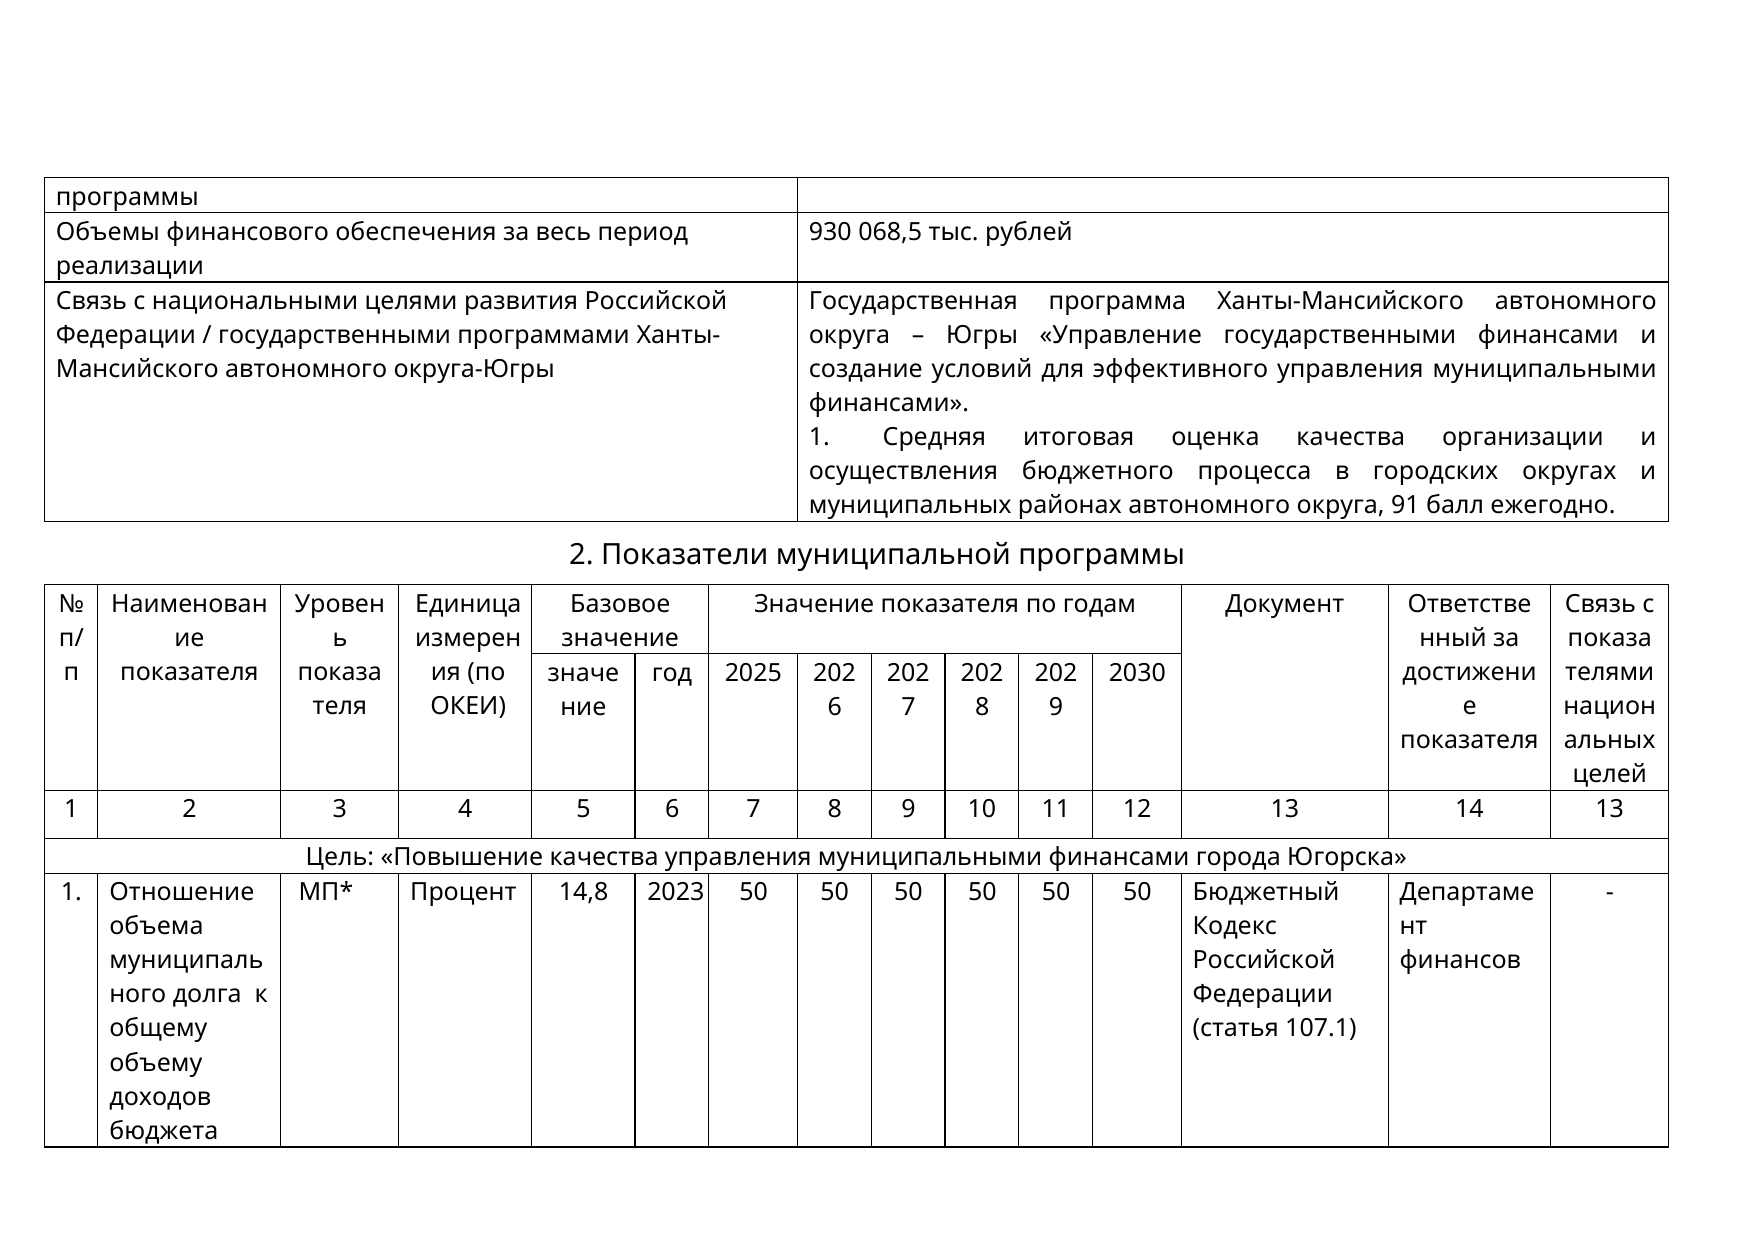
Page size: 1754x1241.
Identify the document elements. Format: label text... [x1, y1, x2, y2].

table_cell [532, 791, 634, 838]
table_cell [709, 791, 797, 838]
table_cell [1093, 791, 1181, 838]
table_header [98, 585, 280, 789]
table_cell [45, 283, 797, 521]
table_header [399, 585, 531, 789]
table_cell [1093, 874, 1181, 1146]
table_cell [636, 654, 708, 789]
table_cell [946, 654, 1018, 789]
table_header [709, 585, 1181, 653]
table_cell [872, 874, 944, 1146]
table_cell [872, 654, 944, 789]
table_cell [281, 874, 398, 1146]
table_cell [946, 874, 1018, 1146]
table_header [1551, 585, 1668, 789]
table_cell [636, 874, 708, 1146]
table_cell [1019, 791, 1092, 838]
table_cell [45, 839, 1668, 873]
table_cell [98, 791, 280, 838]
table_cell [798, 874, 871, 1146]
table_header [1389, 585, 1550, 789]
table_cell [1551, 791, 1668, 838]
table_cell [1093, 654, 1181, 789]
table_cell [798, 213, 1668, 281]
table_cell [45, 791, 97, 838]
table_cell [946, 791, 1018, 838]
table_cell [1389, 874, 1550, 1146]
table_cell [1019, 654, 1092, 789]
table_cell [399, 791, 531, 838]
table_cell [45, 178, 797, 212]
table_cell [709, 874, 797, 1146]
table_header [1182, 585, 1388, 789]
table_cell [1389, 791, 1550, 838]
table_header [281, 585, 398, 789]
subtitle 2. Показатели муниципальной программы [118, 533, 1636, 573]
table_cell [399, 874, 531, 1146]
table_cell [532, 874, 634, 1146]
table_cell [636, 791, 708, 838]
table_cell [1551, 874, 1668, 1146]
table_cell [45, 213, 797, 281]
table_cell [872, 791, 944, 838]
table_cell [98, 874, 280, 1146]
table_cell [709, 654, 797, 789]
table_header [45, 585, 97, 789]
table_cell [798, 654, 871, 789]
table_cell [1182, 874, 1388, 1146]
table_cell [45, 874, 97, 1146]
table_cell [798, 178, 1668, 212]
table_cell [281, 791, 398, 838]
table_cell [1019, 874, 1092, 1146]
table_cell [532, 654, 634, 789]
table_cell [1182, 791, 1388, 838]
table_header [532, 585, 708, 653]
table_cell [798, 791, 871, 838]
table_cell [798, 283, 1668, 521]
